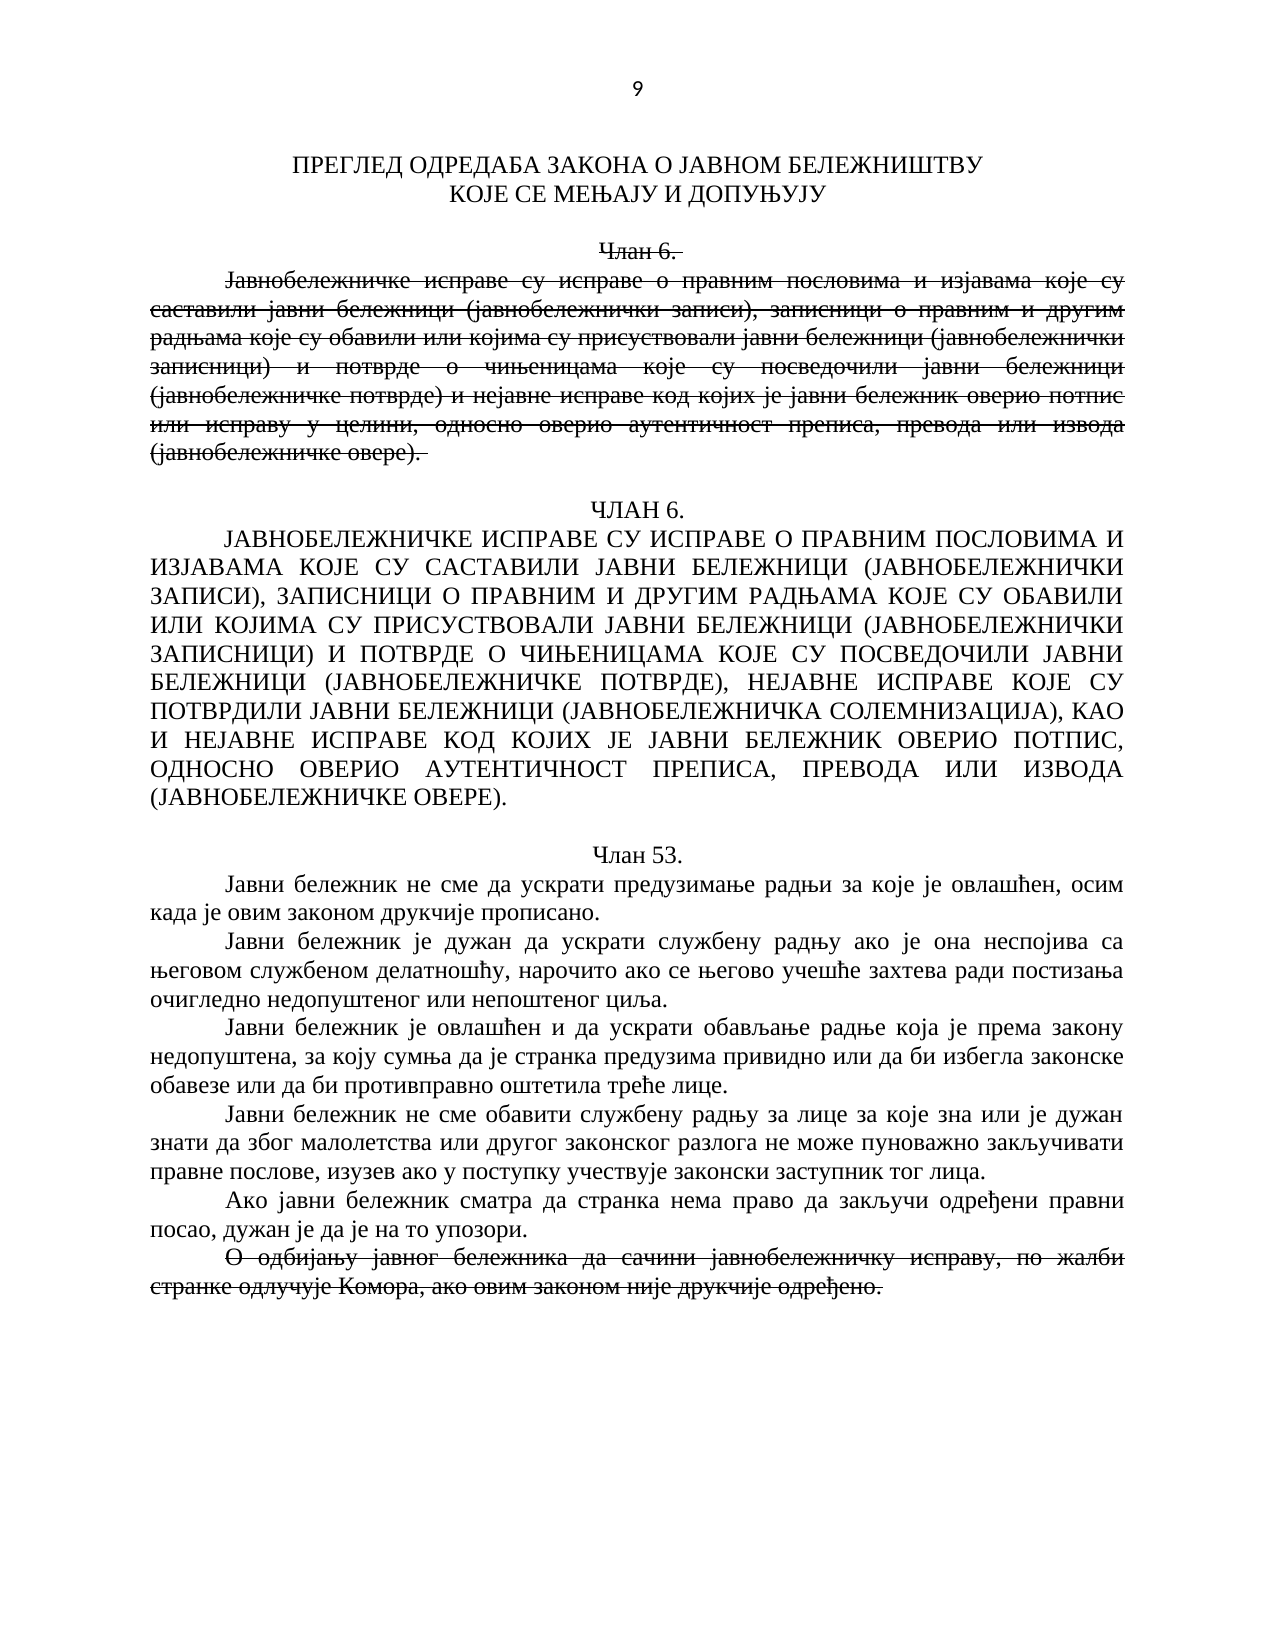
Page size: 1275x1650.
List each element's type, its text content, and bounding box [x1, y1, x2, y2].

text Јавни бележник је овлашћен и да ускрати обављање радње која је према закону недопуштена, за коју сумња да је странка предузима привидно или да би избегла законске обавезе или да би противправно оштетила треће лице. [150, 1012, 1125, 1099]
text Јавнобележничке исправе су исправе о правним пословима и изјавама које су саставили јавни бележници (јавнобележнички записи), записници о правним и другим радњама које су обавили или којима су присуствовали јавни бележници (јавнобележнички записници) и потврде о чињеницама које су посведочили јавни бележници (јавнобележничке потврде) и нејавне исправе код којих је јавни бележник оверио потпис или исправу у целини, односно оверио аутентичност преписа, превода или извода (јавнобележничке овере). [150, 426, 1125, 466]
text О одбијању јавног бележника да сачини јавнобележничку исправу, по жалби странке одлучује Комора, ако овим законом није друкчије одређено. [150, 1242, 1125, 1300]
text ПРЕГЛЕД ОДРЕДАБА ЗАКОНА О ЈАВНОМ БЕЛЕЖНИШТВУ [150, 150, 1125, 179]
text Члан 53. [150, 840, 1125, 869]
text Јавни бележник је дужан да ускрати службену радњу ако је она неспојива са његовом службеном делатношћу, нарочито ако се његово учешће захтева ради постизања очигледно недопуштеног или непоштеног циља. [150, 926, 1125, 1012]
text Ако јавни бележник сматра да странка нема право да закључи одређени правни посао, дужан је да је на то упозори. [150, 1185, 1125, 1242]
text ЈАВНОБЕЛЕЖНИЧКЕ ИСПРАВЕ СУ ИСПРАВЕ О ПРАВНИМ ПОСЛОВИМА И ИЗЈАВАМА КОЈЕ СУ САСТАВИЛИ ЈАВНИ БЕЛЕЖНИЦИ (ЈАВНОБЕЛЕЖНИЧКИ ЗАПИСИ), ЗАПИСНИЦИ О ПРАВНИМ И ДРУГИМ РАДЊАМА КОЈЕ СУ ОБАВИЛИ ИЛИ КОЈИМА СУ ПРИСУСТВОВАЛИ ЈАВНИ БЕЛЕЖНИЦИ (ЈАВНОБЕЛЕЖНИЧКИ ЗАПИСНИЦИ) И ПОТВРДЕ О ЧИЊЕНИЦАМА КОЈЕ СУ ПОСВЕДОЧИЛИ ЈАВНИ БЕЛЕЖНИЦИ (ЈАВНОБЕЛЕЖНИЧКЕ ПОТВРДЕ), НЕЈАВНЕ ИСПРАВЕ КОЈЕ СУ ПОТВРДИЛИ ЈАВНИ БЕЛЕЖНИЦИ (ЈАВНОБЕЛЕЖНИЧКА СОЛЕМНИЗАЦИЈА), КАО И НЕЈАВНЕ ИСПРАВЕ КОД КОЈИХ ЈЕ ЈАВНИ БЕЛЕЖНИК ОВЕРИО ПОТПИС, ОДНОСНО ОВЕРИО АУТЕНТИЧНОСТ ПРЕПИСА, ПРЕВОДА ИЛИ ИЗВОДА (ЈАВНОБЕЛЕЖНИЧКЕ ОВЕРЕ). [150, 524, 1125, 811]
text ЧЛАН 6. [150, 495, 1125, 524]
text Јавнобележничке исправе су исправе о правним пословима и изјавама које су саставили јавни бележници (јавнобележнички записи), записници о правним и другим радњама које су обавили или којима су присуствовали јавни бележници (јавнобележнички записници) и потврде о чињеницама које су посведочили јавни бележници (јавнобележничке потврде) и нејавне исправе код којих је јавни бележник оверио потпис или исправу у целини, односно оверио аутентичност преписа, превода или извода (јавнобележничке овере). [150, 265, 1125, 309]
text Јавни бележник не сме да ускрати предузимање радњи за које је овлашћен, осим када је овим законом друкчије прописано. [150, 869, 1125, 926]
text КОЈЕ СЕ МЕЊАЈУ И ДОПУЊУЈУ [150, 179, 1125, 207]
text Члан 6. [150, 236, 1125, 265]
text Јавни бележник не сме обавити службену радњу за лице за које зна или је дужан знати да због малолетства или другог законског разлога не може пуноважно закључивати правне послове, изузев ако у поступку учествује законски заступник тог лица. [150, 1099, 1125, 1185]
